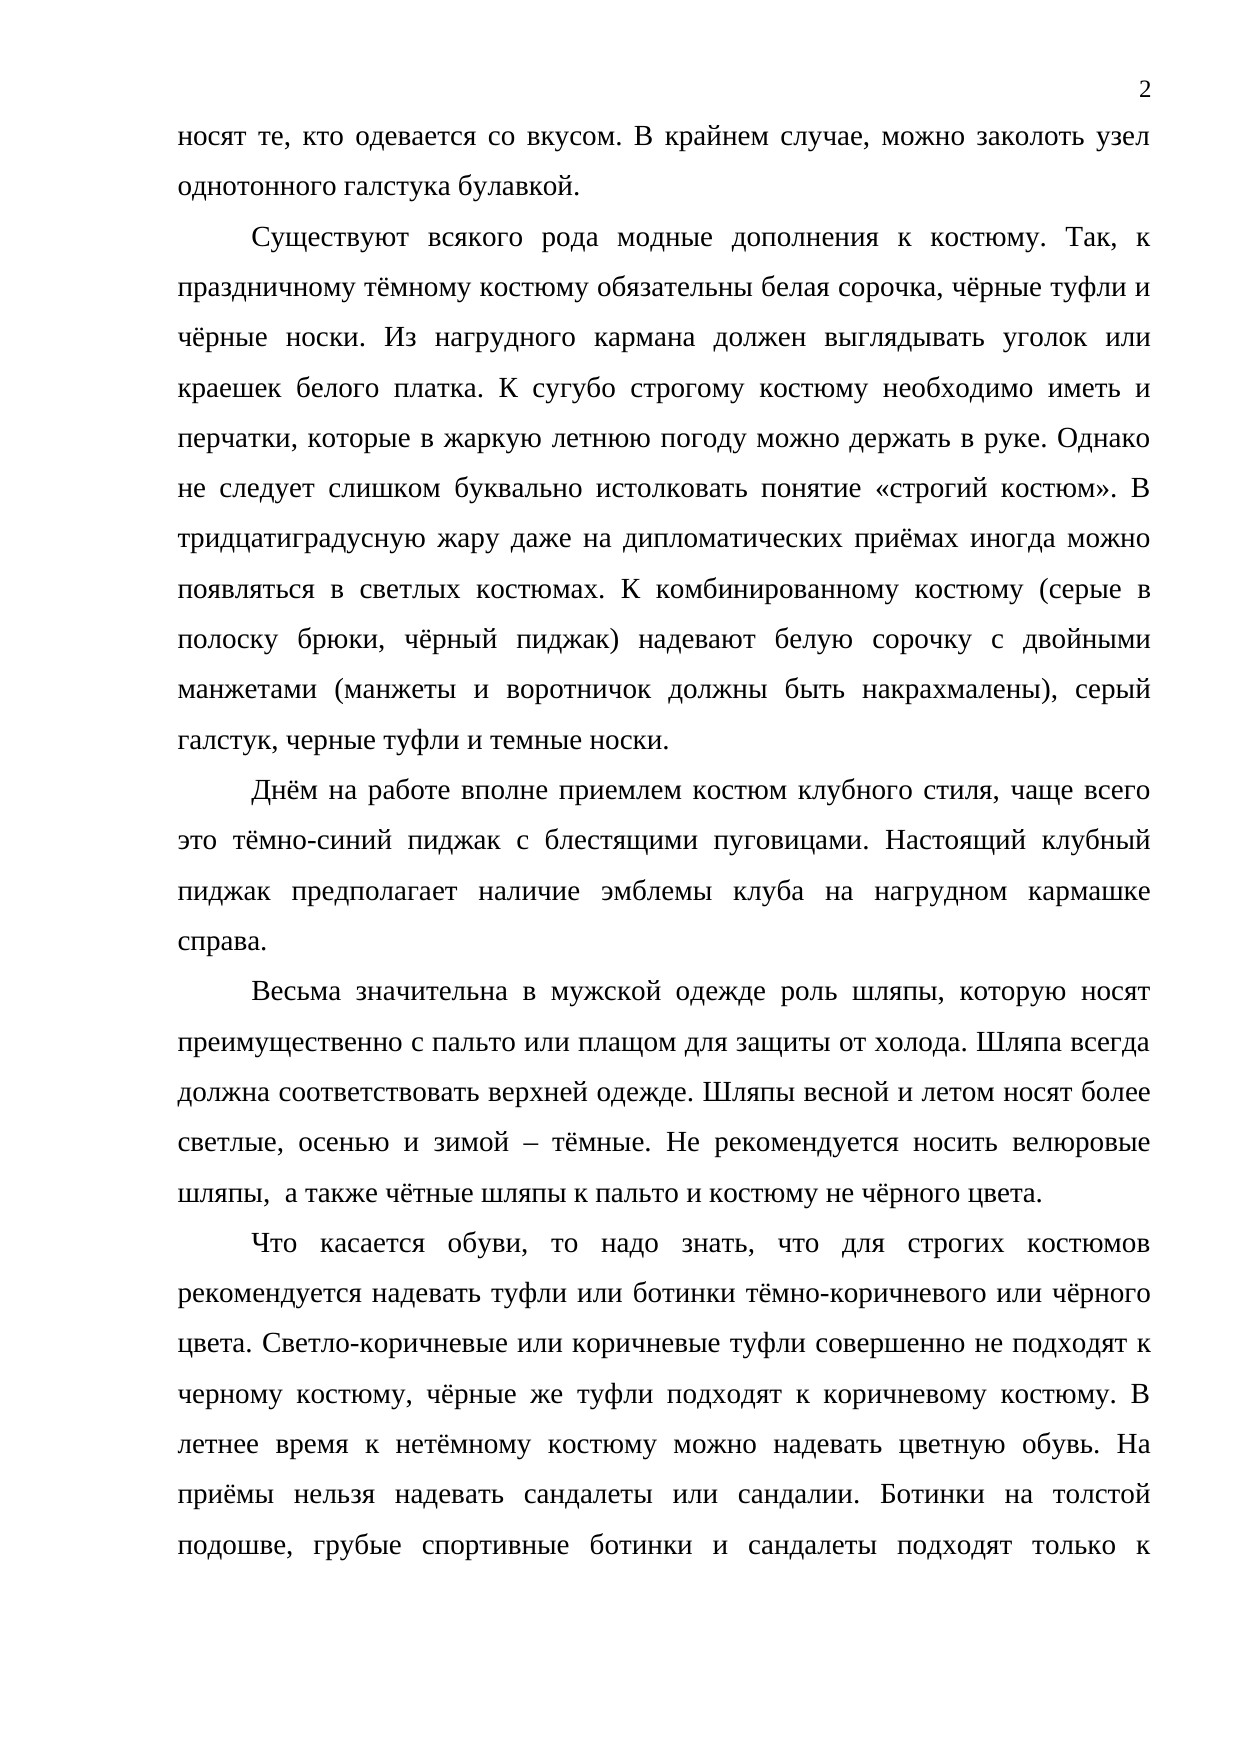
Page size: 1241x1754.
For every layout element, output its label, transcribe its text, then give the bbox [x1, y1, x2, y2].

text Существуют всякого рода модные дополнения к костюму. Так, к праздничному тёмному костюму обязательны белая сорочка, чёрные туфли и чёрные носки. Из нагрудного кармана должен выглядывать уголок или краешек белого платка. К сугубо строгому костюму необходимо иметь и перчатки, которые в жаркую летнюю погоду можно держать в руке. Однако не следует слишком буквально истолковать понятие «строгий костюм». В тридцатиградусную жару даже на дипломатических приёмах иногда можно появляться в светлых костюмах. К комбинированному костюму (серые в полоску брюки, чёрный пиджак) надевают белую сорочку с двойными манжетами (манжеты и воротничок должны быть накрахмалены), серый галстук, черные туфли и темные носки. [177, 219, 1152, 755]
text Весьма значительна в мужской одежде роль шляпы, которую носят преимущественно с пальто или плащом для защиты от холода. Шляпа всегда должна соответствовать верхней одежде. Шляпы весной и летом носят более светлые, осенью и зимой – тёмные. Не рекомендуется носить велюровые шляпы, а также чётные шляпы к пальто и костюму не чёрного цвета. [177, 973, 1152, 1208]
text Днём на работе вполне приемлем костюм клубного стиля, чаще всего это тёмно-синий пиджак с блестящими пуговицами. Настоящий клубный пиджак предполагает наличие эмблемы клуба на нагрудном кармашке справа. [177, 772, 1152, 957]
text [177, 1225, 1152, 1560]
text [177, 118, 1152, 202]
